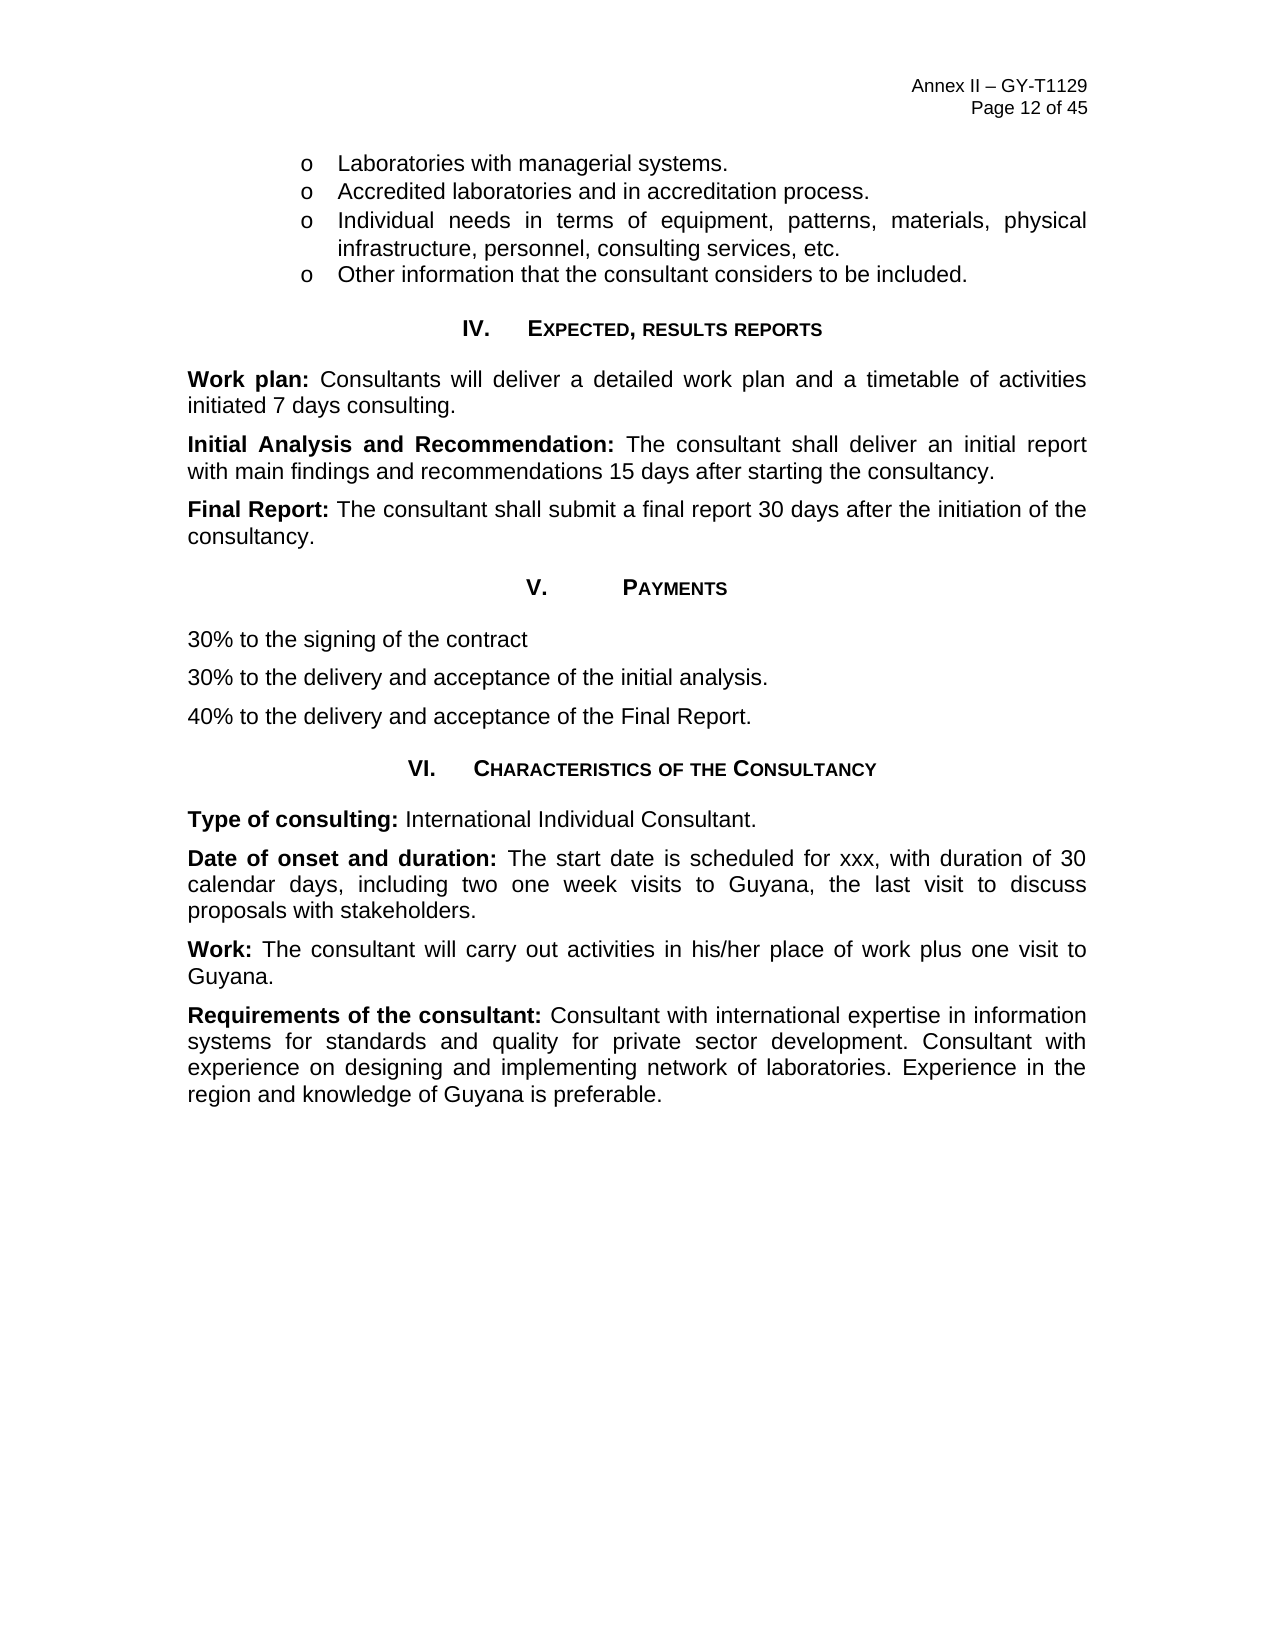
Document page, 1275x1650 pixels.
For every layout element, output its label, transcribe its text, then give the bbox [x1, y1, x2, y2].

list Expected, results reports [225, 315, 1087, 341]
text 30% to the delivery and acceptance of the initial analysis. [187, 664, 1087, 691]
list Characteristics of the Consultancy [225, 754, 1087, 781]
text 40% to the delivery and acceptance of the Final Report. [187, 703, 1087, 729]
text Requirements of the consultant: Consultant with international expertise in information systems for standards and quality for private sector development. Consultant with experience on designing and implementing network of laboratories. Experience in the region and knowledge of Guyana is preferable. [187, 1002, 1087, 1107]
text 30% to the signing of the contract [187, 626, 1087, 652]
list Individual needs in terms of equipment, patterns, materials, physical infrastructure, personnel, consulting services, etc. [300, 207, 1087, 261]
list Other information that the consultant considers to be included. [300, 261, 1087, 290]
text Work: The consultant will carry out activities in his/her place of work plus one visit to Guyana. [187, 936, 1087, 989]
text Final Report: The consultant shall submit a final report 30 days after the initiation of the consultancy. [187, 496, 1087, 549]
text Date of onset and duration: The start date is scheduled for xxx, with duration of 30 calendar days, including two one week visits to Guyana, the last visit to discuss proposals with stakeholders. [187, 845, 1087, 924]
text Work plan: Consultants will deliver a detailed work plan and a timetable of activities initiated 7 days consulting. [187, 366, 1087, 419]
list Payments [187, 574, 1087, 601]
text Type of consulting: International Individual Consultant. [187, 806, 1087, 832]
list Accredited laboratories and in accreditation process. [300, 178, 1087, 207]
text Initial Analysis and Recommendation: The consultant shall deliver an initial report with main findings and recommendations 15 days after starting the consultancy. [187, 431, 1087, 484]
list Laboratories with managerial systems. [300, 150, 1087, 178]
